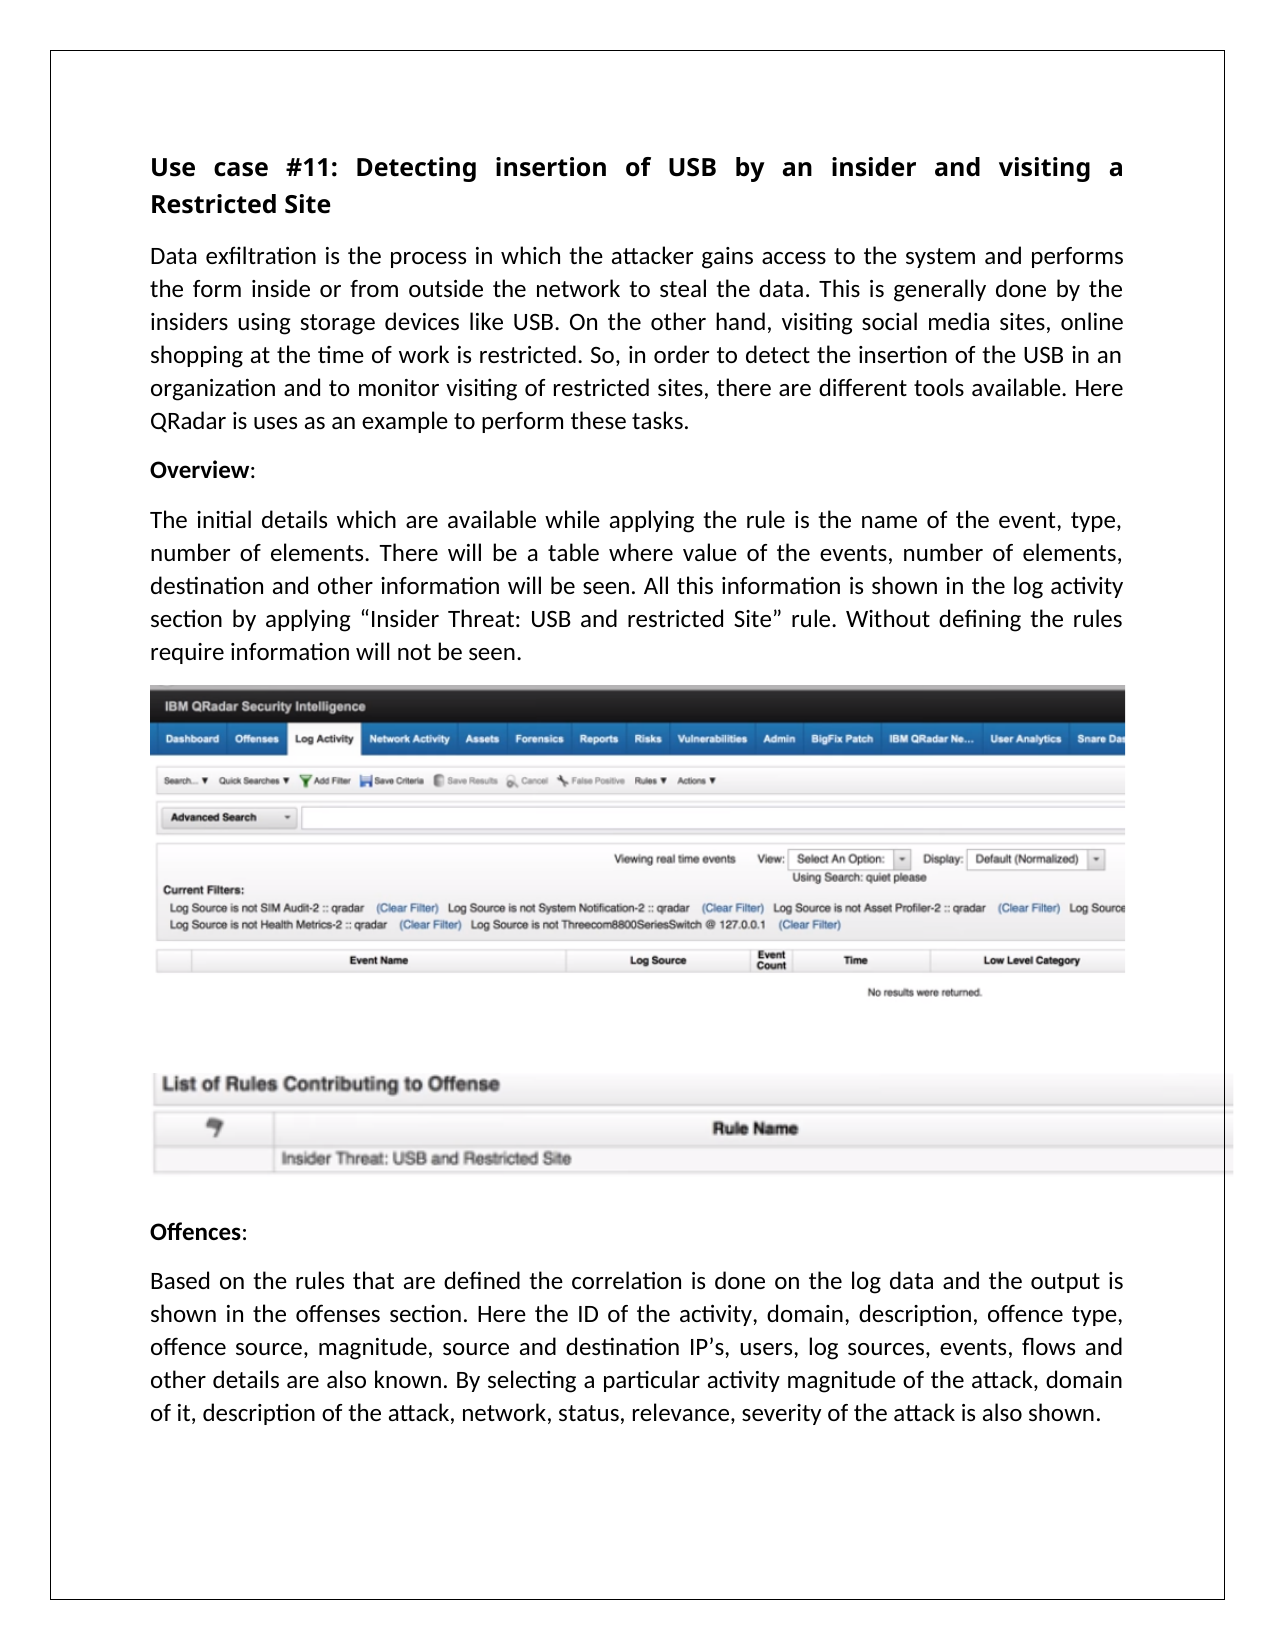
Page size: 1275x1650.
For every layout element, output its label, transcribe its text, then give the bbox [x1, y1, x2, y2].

picture [1225, 1073, 1234, 1197]
text Based on the rules that are defined the correlation is done on the log data and the output is shown in the offenses section. Here the ID of the activity, domain, description, offence type, offence source, magnitude, source and destination IP’s, users, log sources, events, flows and other details are also known. By selecting a particular activity magnitude of the attack, domain of it, description of the attack, network, status, relevance, severity of the attack is also shown. [150, 1265, 1125, 1427]
text Use case #11: Detecting insertion of USB by an insider and visiting a Restricted Site [150, 150, 1125, 221]
picture [150, 685, 1125, 1072]
text Overview: [150, 454, 1125, 485]
text Data exfiltration is the process in which the attacker gains access to the system and performs the form inside or from outside the network to steal the data. This is generally done by the insiders using storage devices like USB. On the other hand, visiting social media sites, online shopping at the time of work is restricted. So, in order to detect the insertion of the USB in an organization and to monitor visiting of restricted sites, there are different tools available. Here QRadar is uses as an example to perform these tasks. [150, 240, 1125, 435]
text Offences: [150, 1216, 1125, 1246]
picture [150, 1073, 1224, 1197]
text The initial details which are available while applying the rule is the name of the event, type, number of elements. There will be a table where value of the events, number of elements, destination and other information will be seen. All this information is shown in the log activity section by applying “Insider Threat: USB and restricted Site” rule. Without defining the rules require information will not be seen. [150, 504, 1125, 666]
